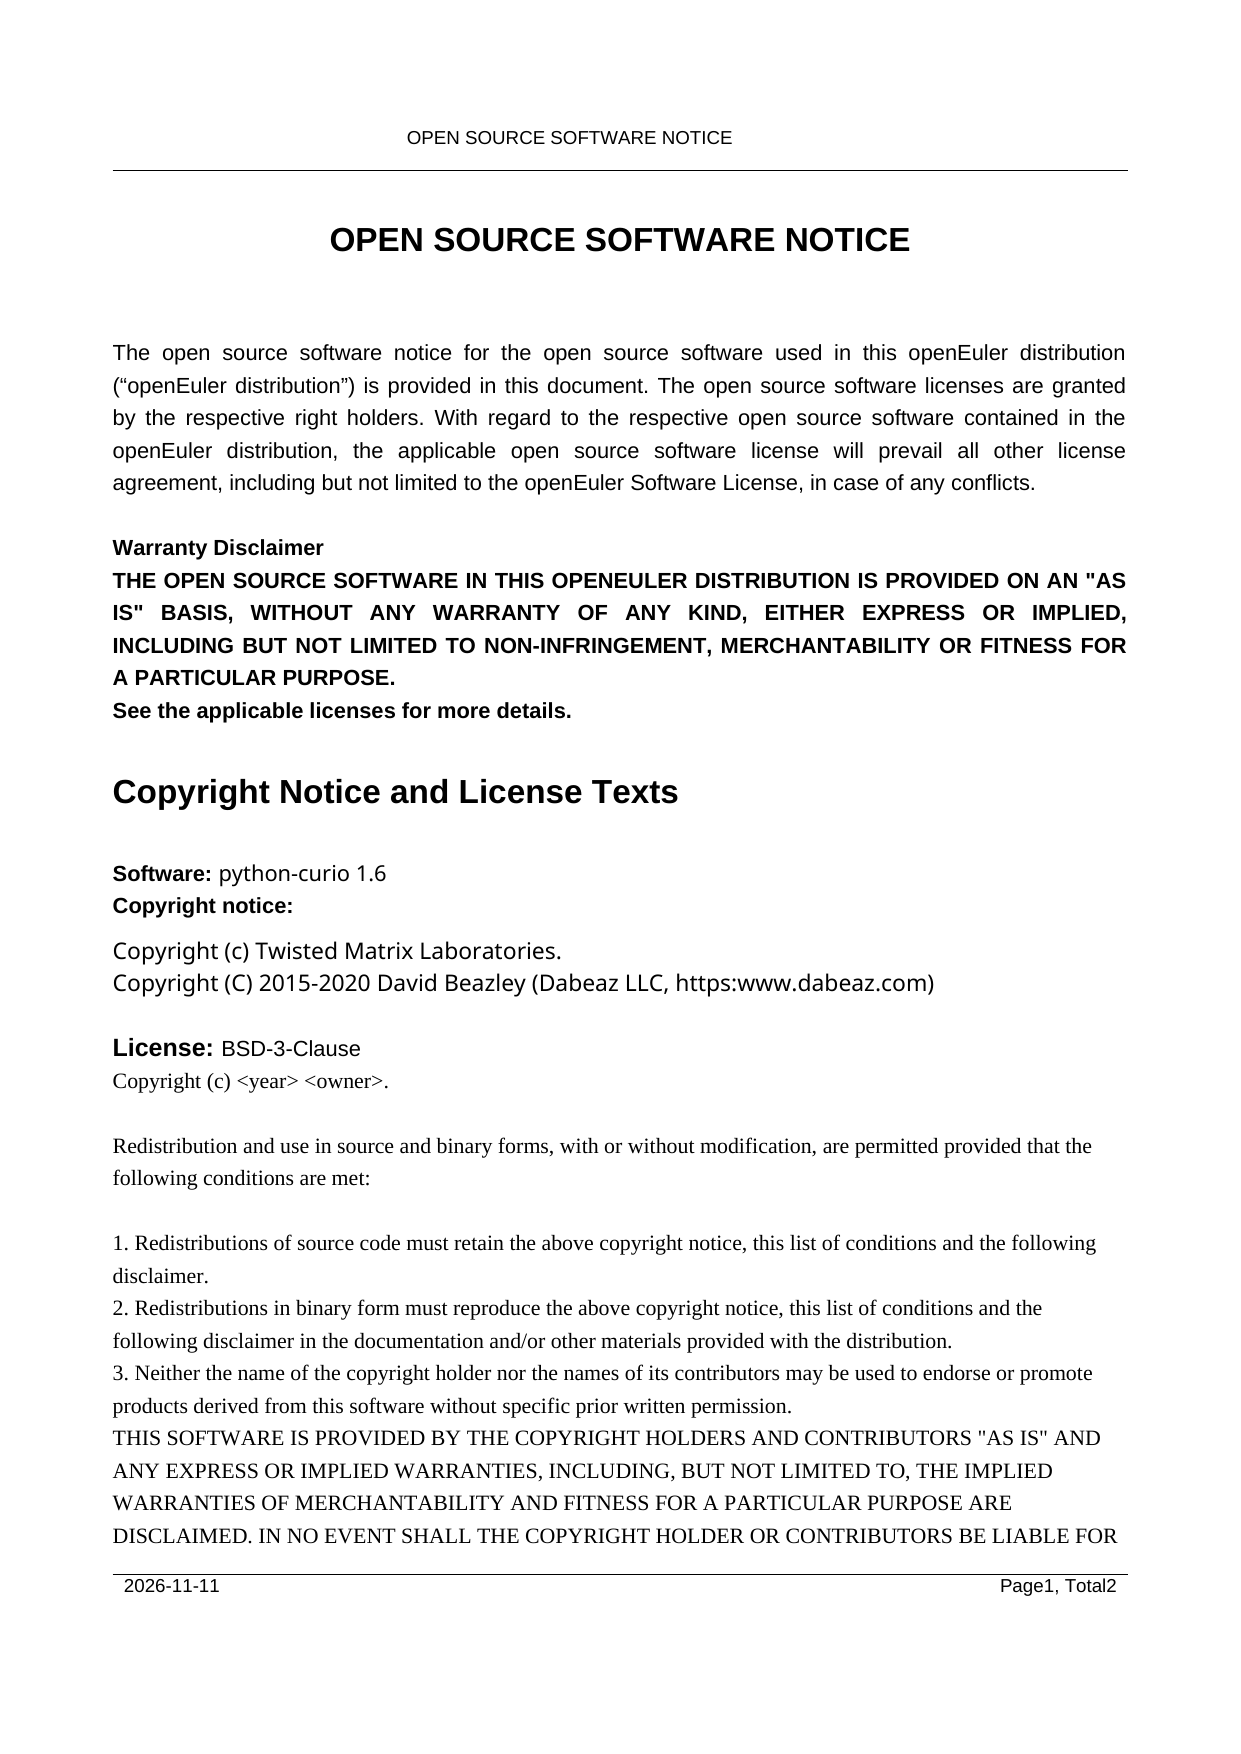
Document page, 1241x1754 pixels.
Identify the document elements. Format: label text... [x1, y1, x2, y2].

text The open source software notice for the open source software used in this openEuler distribution (“openEuler distribution”) is provided in this document. The open source software licenses are granted by the respective right holders. With regard to the respective open source software contained in the openEuler distribution, the applicable open source software license will prevail all other license agreement, including but not limited to the openEuler Software License, in case of any conflicts. [112, 336, 1128, 499]
text THE OPEN SOURCE SOFTWARE IN THIS OPENEULER DISTRIBUTION IS PROVIDED ON AN "AS IS" BASIS, WITHOUT ANY WARRANTY OF ANY KIND, EITHER EXPRESS OR IMPLIED, INCLUDING BUT NOT LIMITED TO NON-INFRINGEMENT, MERCHANTABILITY OR FITNESS FOR A PARTICULAR PURPOSE. See the applicable licenses for more details. [112, 564, 1128, 726]
text Copyright (c) Twisted Matrix Laboratories. Copyright (C) 2015-2020 David Beazley (Dabeaz LLC, https:www.dabeaz.com) [112, 934, 1128, 1031]
text Copyright notice: [112, 889, 1128, 921]
text OPEN SOURCE SOFTWARE NOTICE [112, 206, 1128, 271]
text Warranty Disclaimer [112, 531, 1128, 564]
text License: BSD-3-Clause [112, 1031, 1128, 1064]
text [112, 1064, 1128, 1551]
title Software: python-curio 1.6 [112, 856, 1128, 889]
text Copyright Notice and License Texts [112, 759, 1128, 824]
